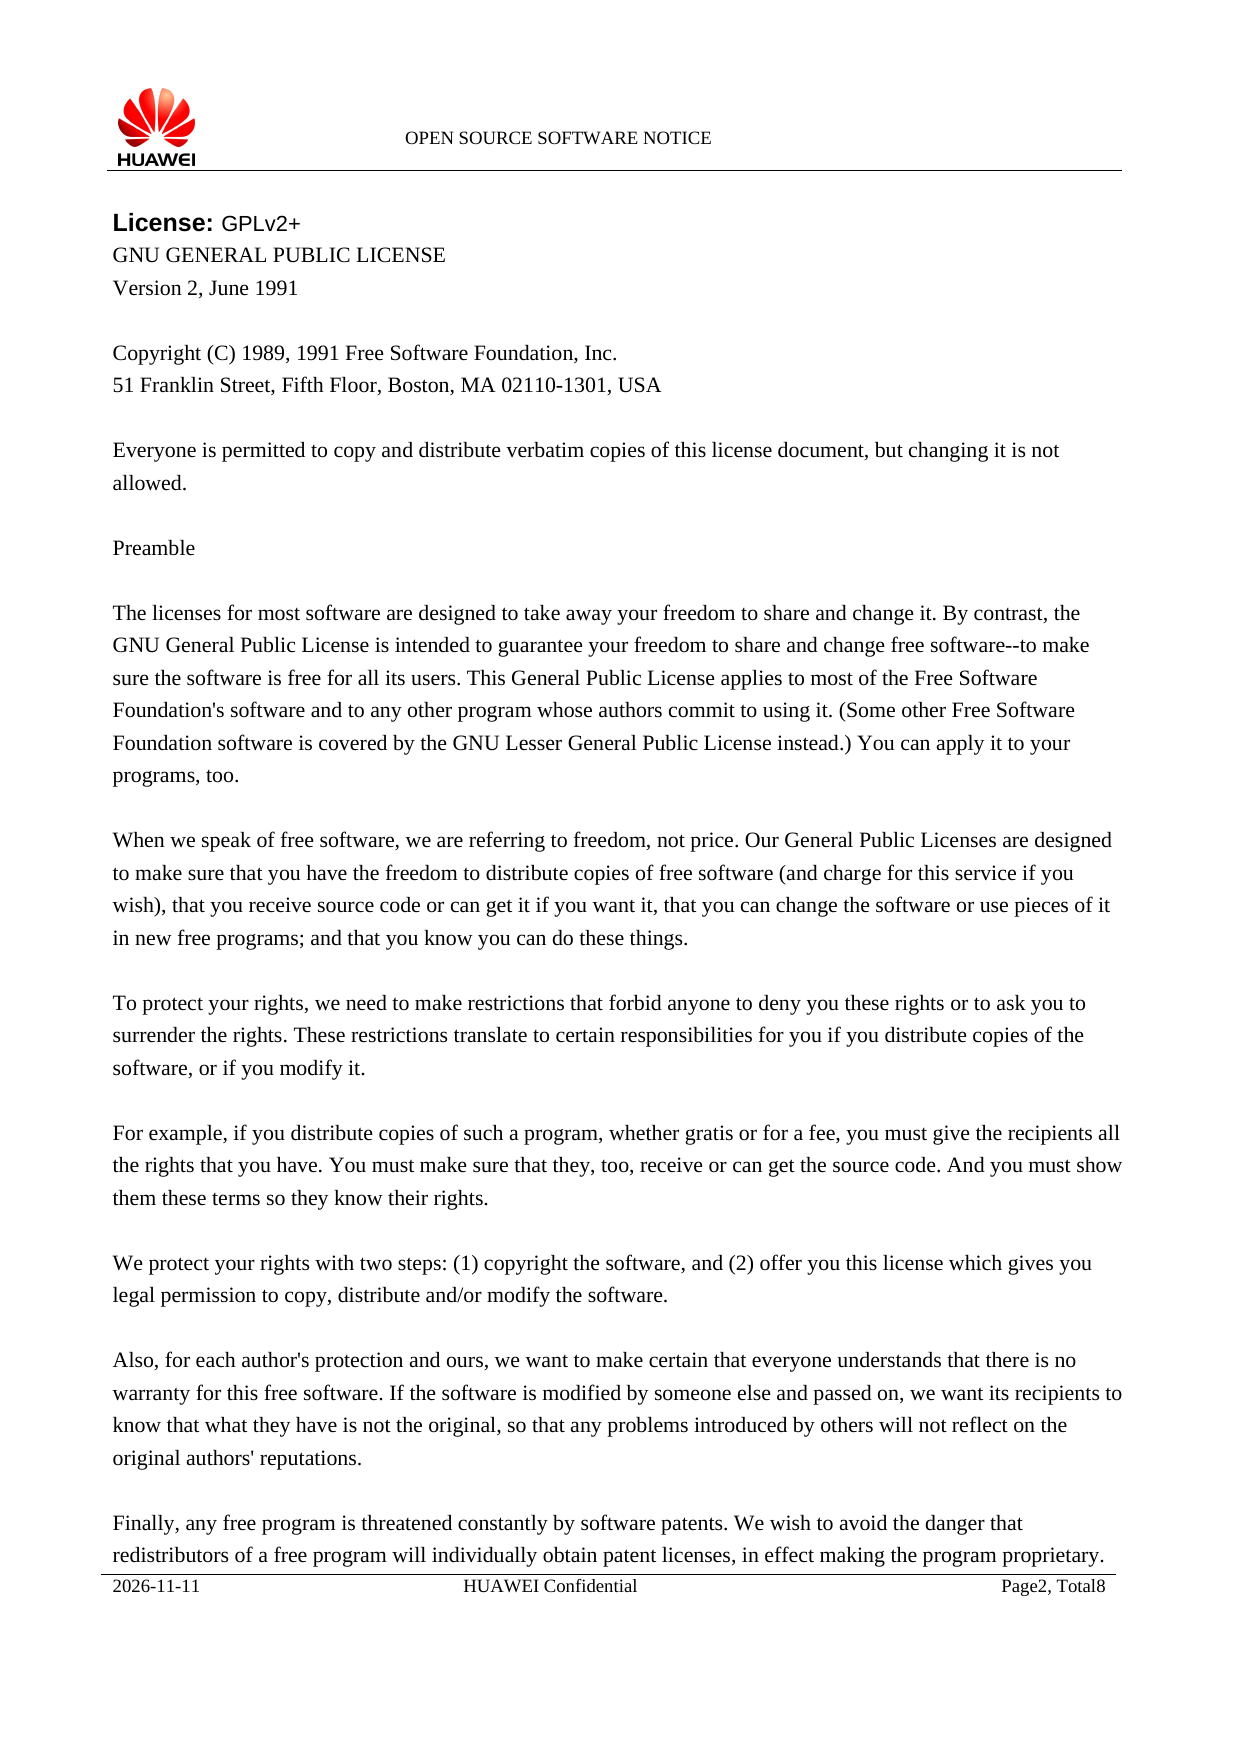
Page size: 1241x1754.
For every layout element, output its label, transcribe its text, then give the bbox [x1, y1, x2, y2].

text License: GPLv2+ [112, 206, 1128, 239]
picture [118, 88, 195, 166]
